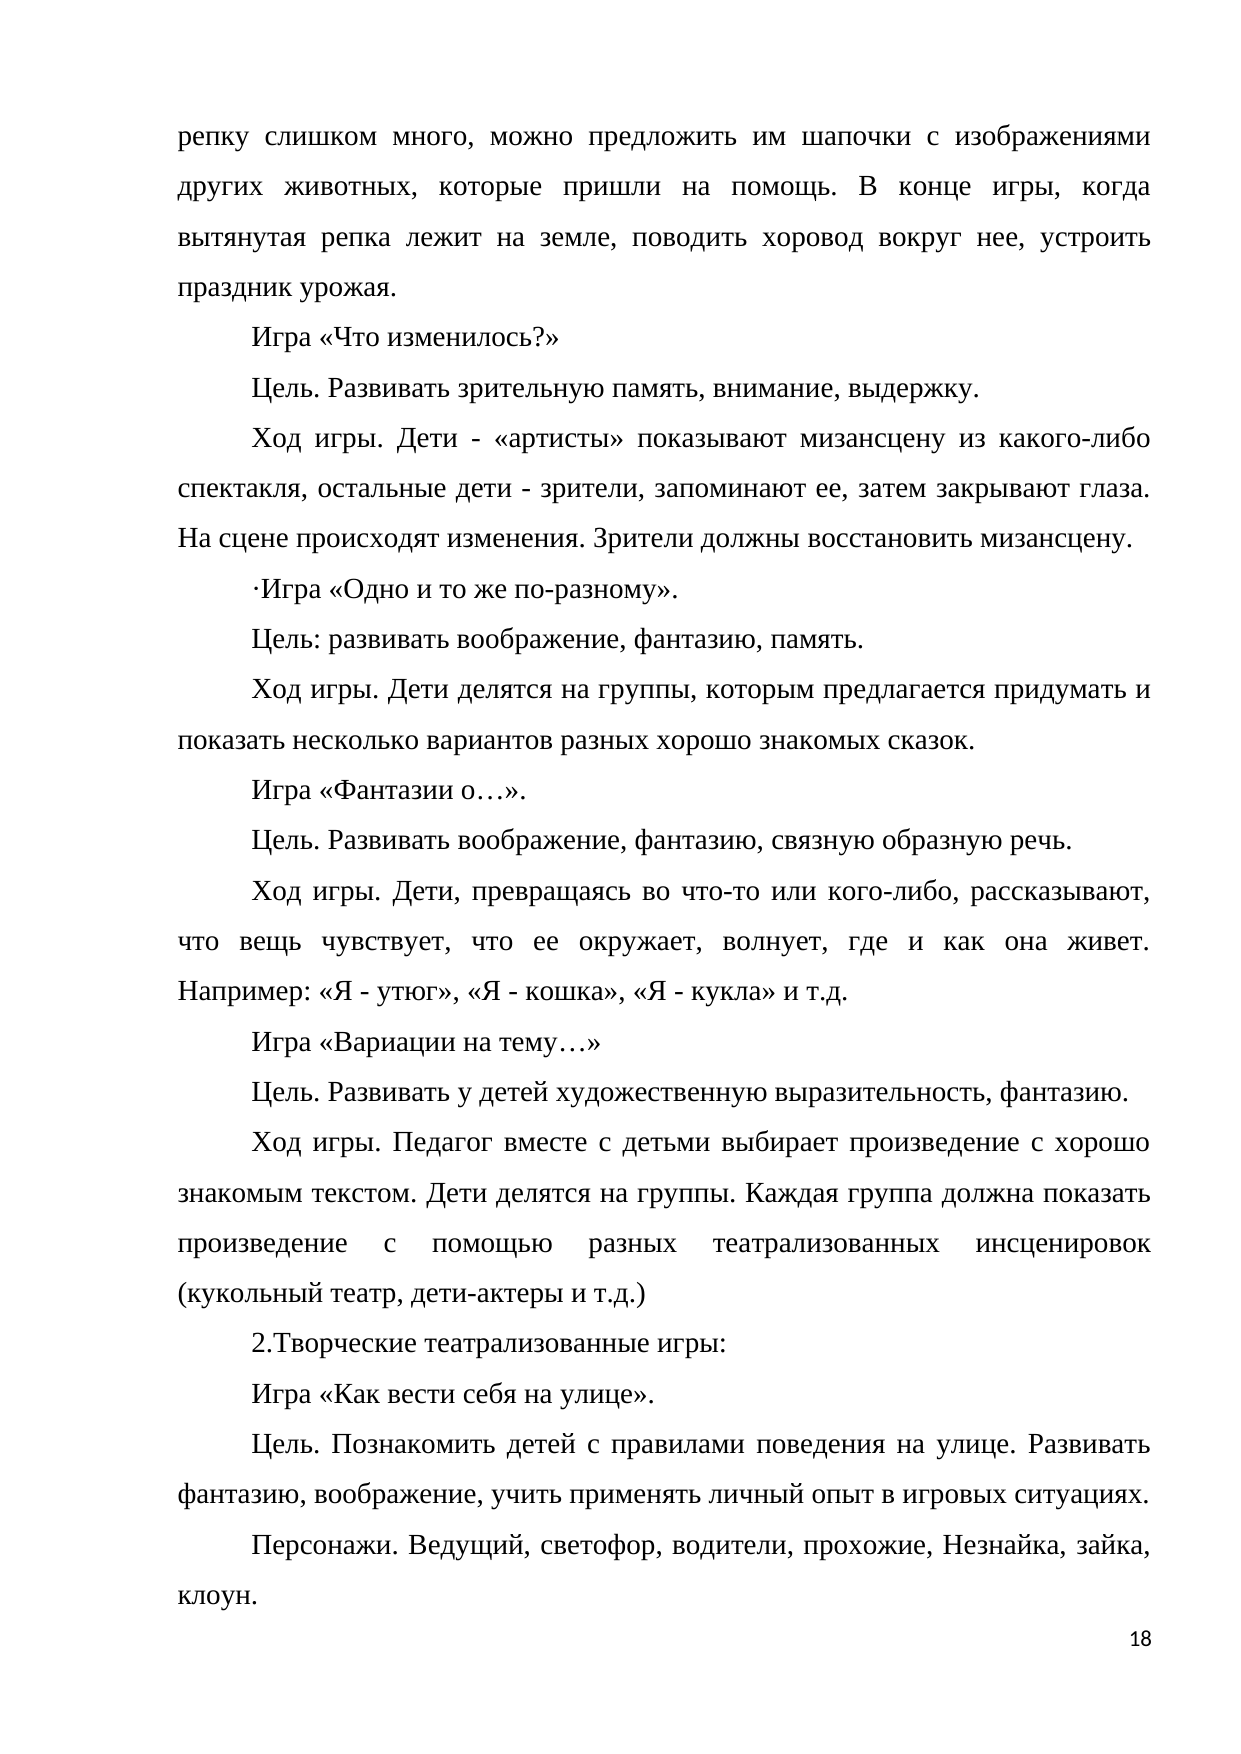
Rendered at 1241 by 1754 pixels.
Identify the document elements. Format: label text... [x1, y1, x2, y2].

text Цель. Познакомить детей с правилами поведения на улице. Развивать фантазию, воображение, учить применять личный опыт в игровых ситуациях. [177, 1426, 1152, 1510]
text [177, 118, 1152, 303]
text Ход игры. Дети делятся на группы, которым предлагается придумать и показать несколько вариантов разных хорошо знакомых сказок. [177, 672, 1152, 755]
text Игра «Вариации на тему…» [177, 1024, 1152, 1057]
text Игра «Фантазии о…». [177, 772, 1152, 806]
text Цель. Развивать воображение, фантазию, связную образную речь. [177, 822, 1152, 856]
text 2.Творческие театрализованные игры: [177, 1326, 1152, 1359]
text Игра «Как вести себя на улице». [177, 1376, 1152, 1409]
text Ход игры. Дети, превращаясь во что-то или кого-либо, рассказывают, что вещь чувствует, что ее окружает, волнует, где и как она живет. Например: «Я - утюг», «Я - кошка», «Я - кукла» и т.д. [177, 873, 1152, 1007]
text Игра «Что изменилось?» [177, 319, 1152, 353]
text Цель: развивать воображение, фантазию, память. [177, 621, 1152, 655]
text Ход игры. Дети - «артисты» показывают мизансцену из какого-либо спектакля, остальные дети - зрители, запоминают ее, затем закрывают глаза. На сцене происходят изменения. Зрители должны восстановить мизансцену. [177, 420, 1152, 554]
text ·Игра «Одно и то же по-разному». [177, 571, 1152, 604]
text Ход игры. Педагог вместе с детьми выбирает произведение с хорошо знакомым текстом. Дети делятся на группы. Каждая группа должна показать произведение с помощью разных театрализованных инсценировок (кукольный театр, дети-актеры и т.д.) [177, 1124, 1152, 1309]
text Персонажи. Ведущий, светофор, водители, прохожие, Незнайка, зайка, клоун. [177, 1527, 1152, 1611]
text Цель. Развивать у детей художественную выразительность, фантазию. [177, 1074, 1152, 1108]
text Цель. Развивать зрительную память, внимание, выдержку. [177, 370, 1152, 403]
